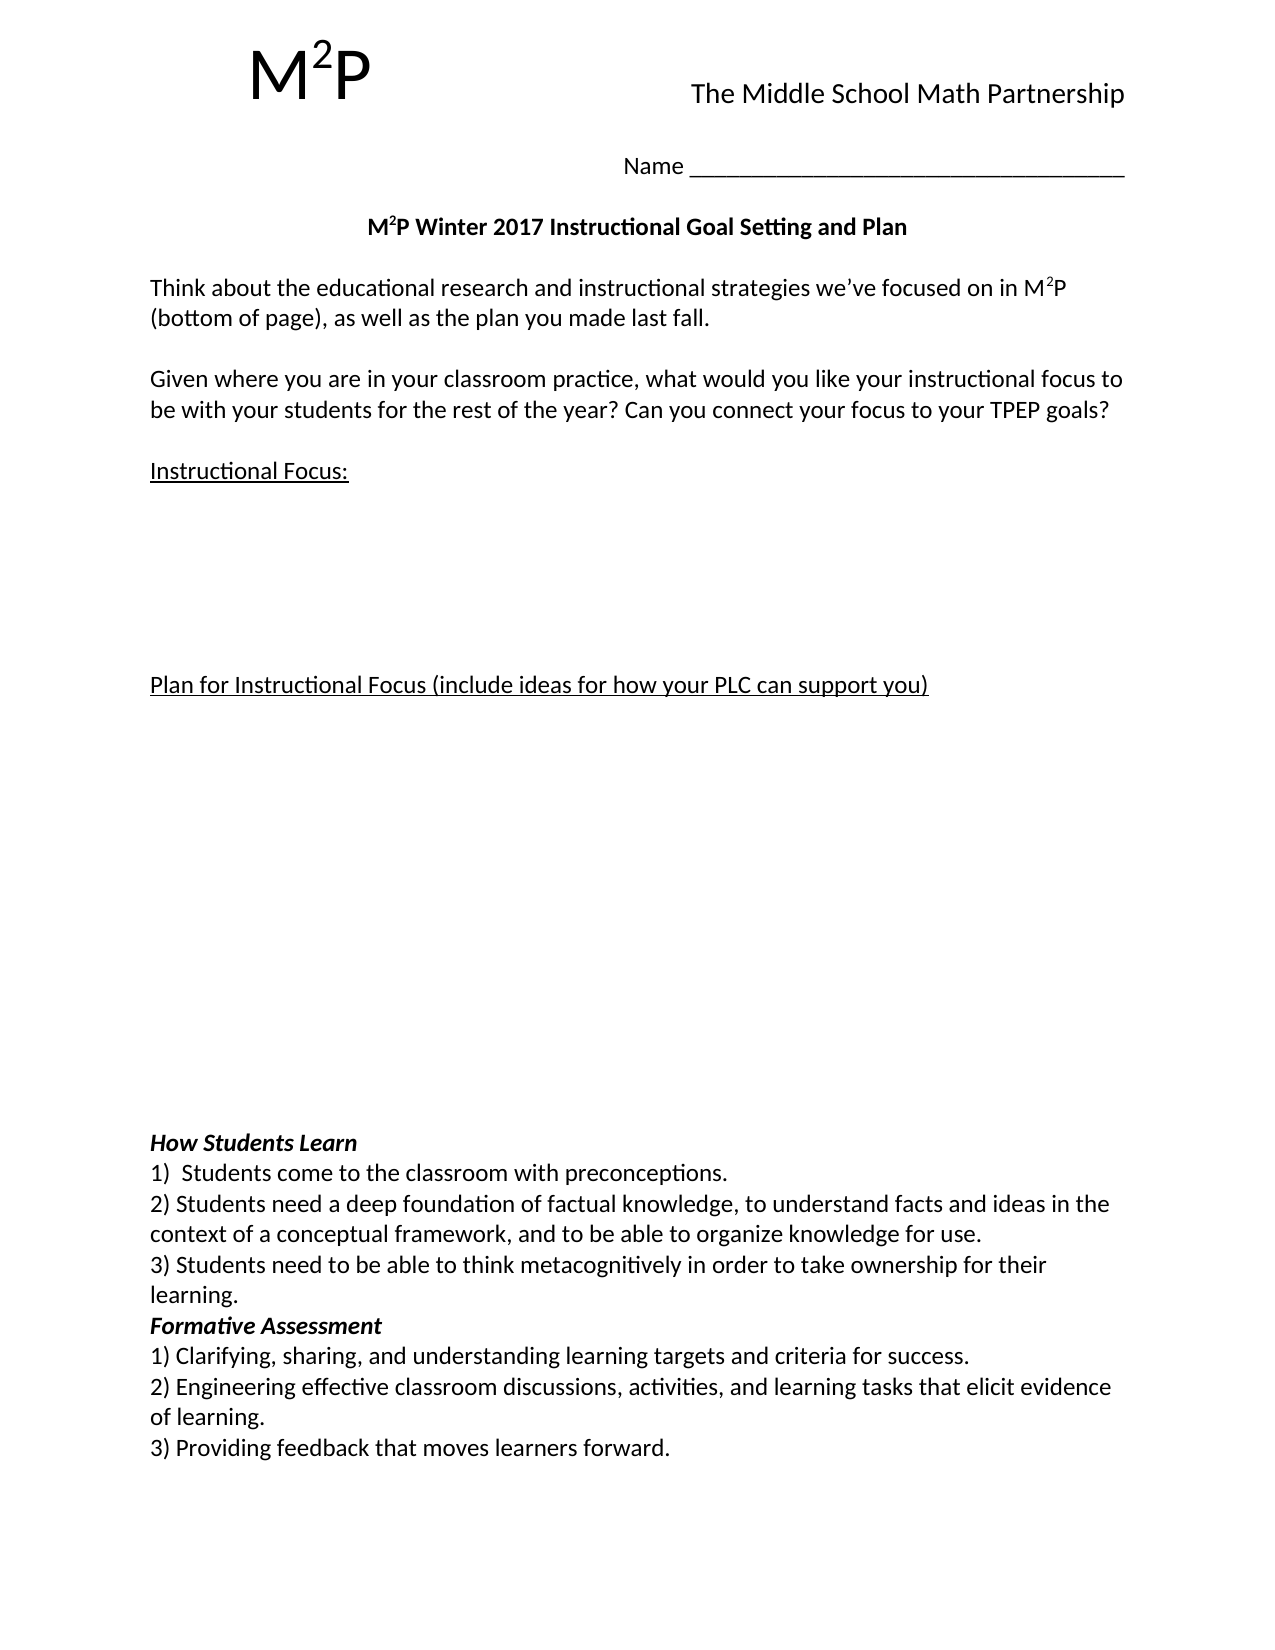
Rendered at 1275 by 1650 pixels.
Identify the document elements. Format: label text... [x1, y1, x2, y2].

list 2) Students need a deep foundation of factual knowledge, to understand facts and ideas in the context of a conceptual framework, and to be able to organize knowledge for use. [150, 1188, 1125, 1249]
text Given where you are in your classroom practice, what would you like your instructional focus to be with your students for the rest of the year? Can you connect your focus to your TPEP goals? [150, 364, 1125, 425]
list Engineering effective classroom discussions, activities, and learning tasks that elicit evidence of learning. [150, 1371, 1125, 1432]
text Formative Assessment [150, 1310, 1125, 1340]
text Plan for Instructional Focus (include ideas for how your PLC can support you) [150, 669, 1125, 699]
list Clarifying, sharing, and understanding learning targets and criteria for success. [150, 1340, 1125, 1371]
text M2P Winter 2017 Instructional Goal Setting and Plan [150, 211, 1125, 242]
text 3) Students need to be able to think metacognitively in order to take ownership for their learning. [150, 1249, 1125, 1310]
list 1) Students come to the classroom with preconceptions. [150, 1157, 1125, 1188]
text How Students Learn [150, 1127, 1125, 1157]
text Name ___________________________________ [150, 150, 1125, 181]
list Providing feedback that moves learners forward. [150, 1432, 1125, 1462]
text Instructional Focus: [150, 455, 1125, 486]
text Think about the educational research and instructional strategies we’ve focused on in M2P (bottom of page), as well as the plan you made last fall. [150, 272, 1125, 333]
